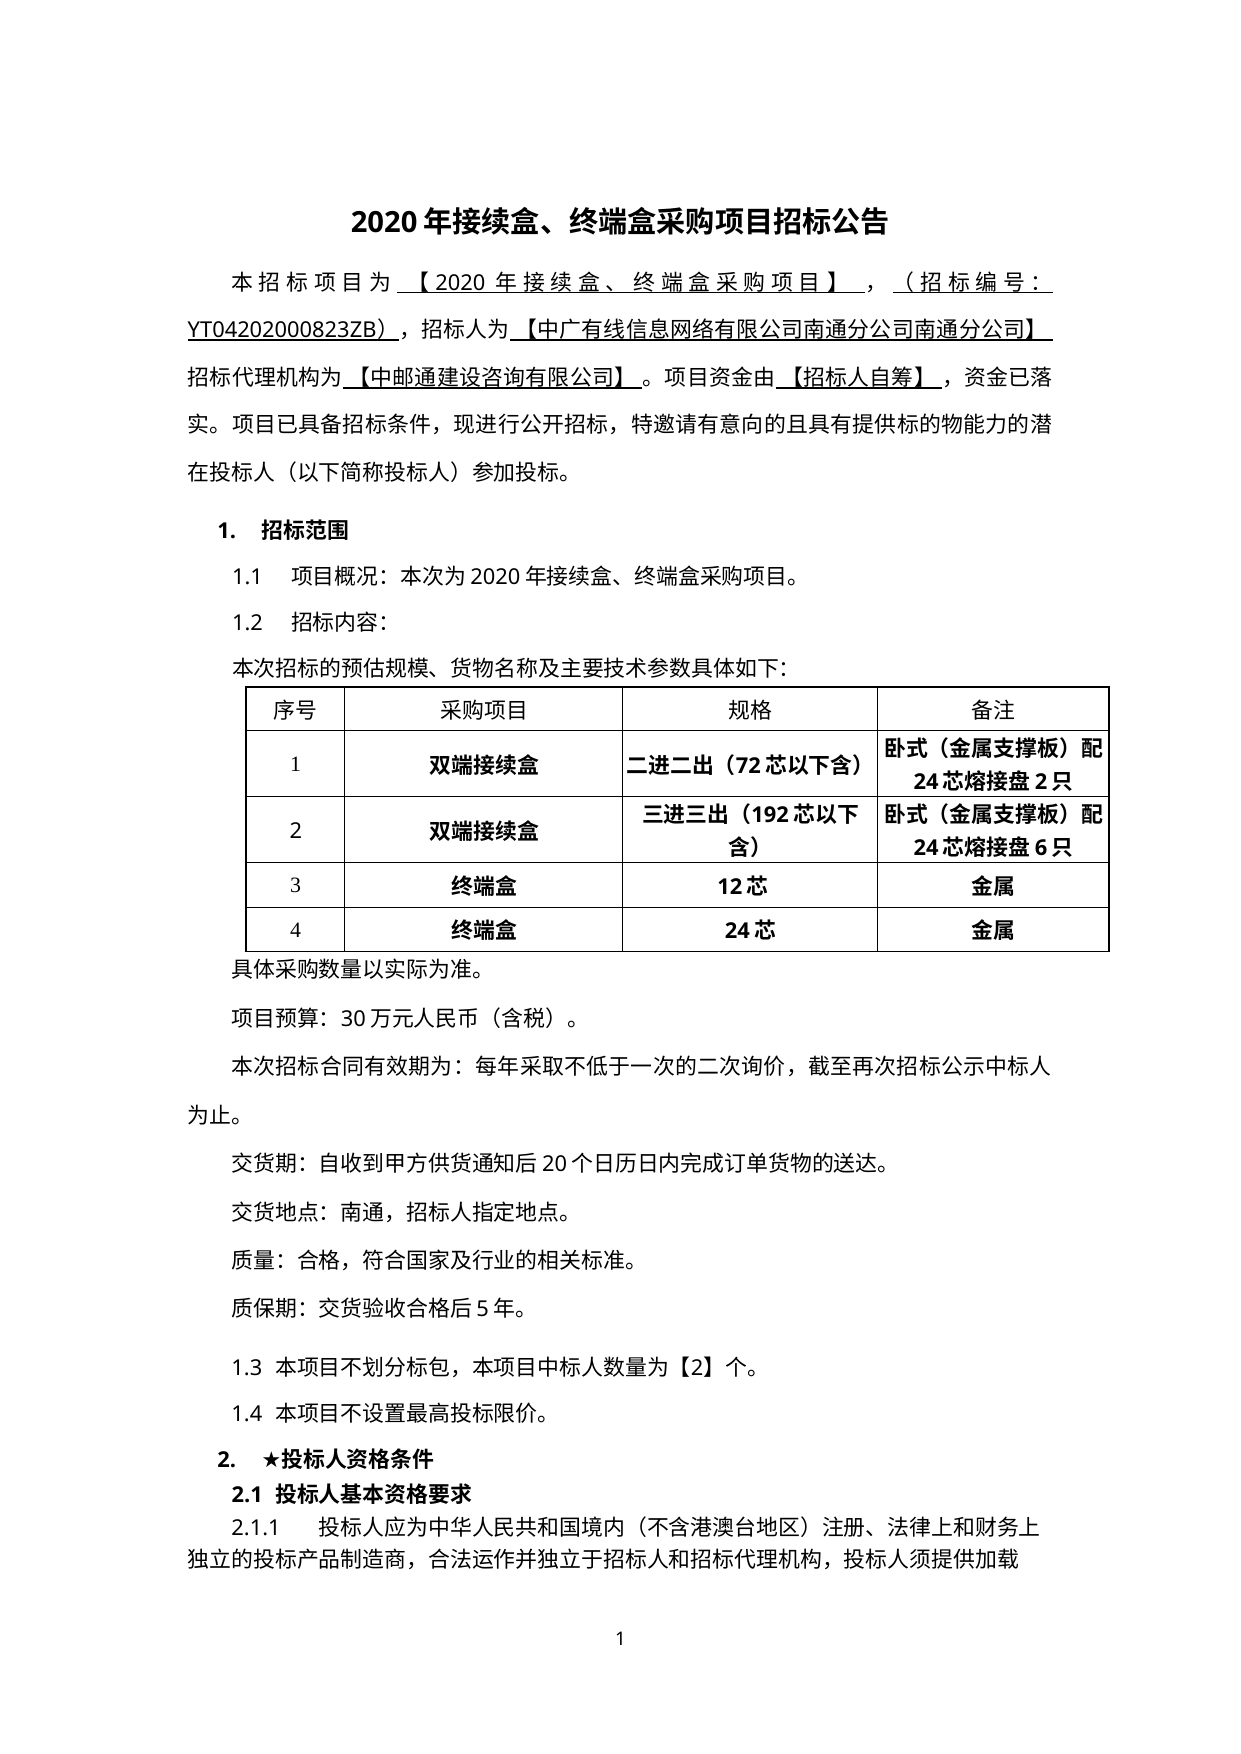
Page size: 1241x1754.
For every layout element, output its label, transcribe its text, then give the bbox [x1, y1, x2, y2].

text 交货期：自收到甲方供货通知后20个日历日内完成订单货物的送达。 [187, 1146, 1053, 1178]
list 项目概况：本次为2020年接续盒、终端盒采购项目。 [232, 548, 1053, 594]
list 招标范围 [217, 502, 1053, 548]
table_header 规格 [623, 688, 877, 730]
table_cell 24芯 [623, 908, 877, 951]
text 2020年接续盒、终端盒采购项目招标公告 [187, 187, 1053, 252]
table_cell 卧式（金属支撑板）配24芯熔接盘2只 [878, 731, 1108, 796]
table_cell 三进三出（192芯以下含） [623, 797, 877, 862]
table_cell 二进二出（72芯以下含） [623, 731, 877, 796]
table_header 备注 [878, 688, 1108, 730]
table_cell 1 [247, 731, 344, 796]
table_cell 金属 [878, 863, 1108, 907]
list 本项目不划分标包，本项目中标人数量为【2】个。 [187, 1339, 1053, 1385]
text 项目预算：30万元人民币（含税）。 [187, 1000, 1053, 1033]
table_cell 双端接续盒 [345, 797, 622, 862]
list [187, 1509, 1053, 1574]
text 本招标项目为 【2020年接续盒、终端盒采购项目】 ，（招标编号：YT04202000823ZB），招标人为 【中广有线信息网络有限公司南通分公司南通分公司】 ，招标代理机构为 【中邮通建设咨询有限公司】 。项目资金由 【招标人自筹】 ，资金已落实。项目已具备招标条件，现进行公开招标，特邀请有意向的且具有提供标的物能力的潜在投标人（以下简称投标人）参加投标。 [187, 264, 1053, 486]
text 交货地点：南通，招标人指定地点。 [187, 1194, 1053, 1227]
list 投标人基本资格要求 [187, 1477, 1053, 1509]
list ★投标人资格条件 [217, 1431, 1053, 1477]
text 质量：合格，符合国家及行业的相关标准。 [187, 1242, 1053, 1275]
text 本次招标合同有效期为：每年采取不低于一次的二次询价，截至再次招标公示中标人为止。 [187, 1049, 1053, 1130]
table_cell 终端盒 [345, 863, 622, 907]
table_cell 12芯 [623, 863, 877, 907]
text 本次招标的预估规模、货物名称及主要技术参数具体如下： [232, 640, 1053, 686]
table_cell 双端接续盒 [345, 731, 622, 796]
table_cell 2 [247, 797, 344, 862]
table_cell 4 [247, 908, 344, 951]
table_header 采购项目 [345, 688, 622, 730]
table_header 序号 [247, 688, 344, 730]
table_cell 卧式（金属支撑板）配24芯熔接盘6只 [878, 797, 1108, 862]
text 质保期：交货验收合格后5年。 [187, 1291, 1053, 1323]
table_cell 3 [247, 863, 344, 907]
table_cell 金属 [878, 908, 1108, 951]
text 具体采购数量以实际为准。 [187, 952, 1053, 984]
table_cell 终端盒 [345, 908, 622, 951]
list 本项目不设置最高投标限价。 [187, 1385, 1053, 1431]
list 招标内容： [232, 594, 1053, 640]
